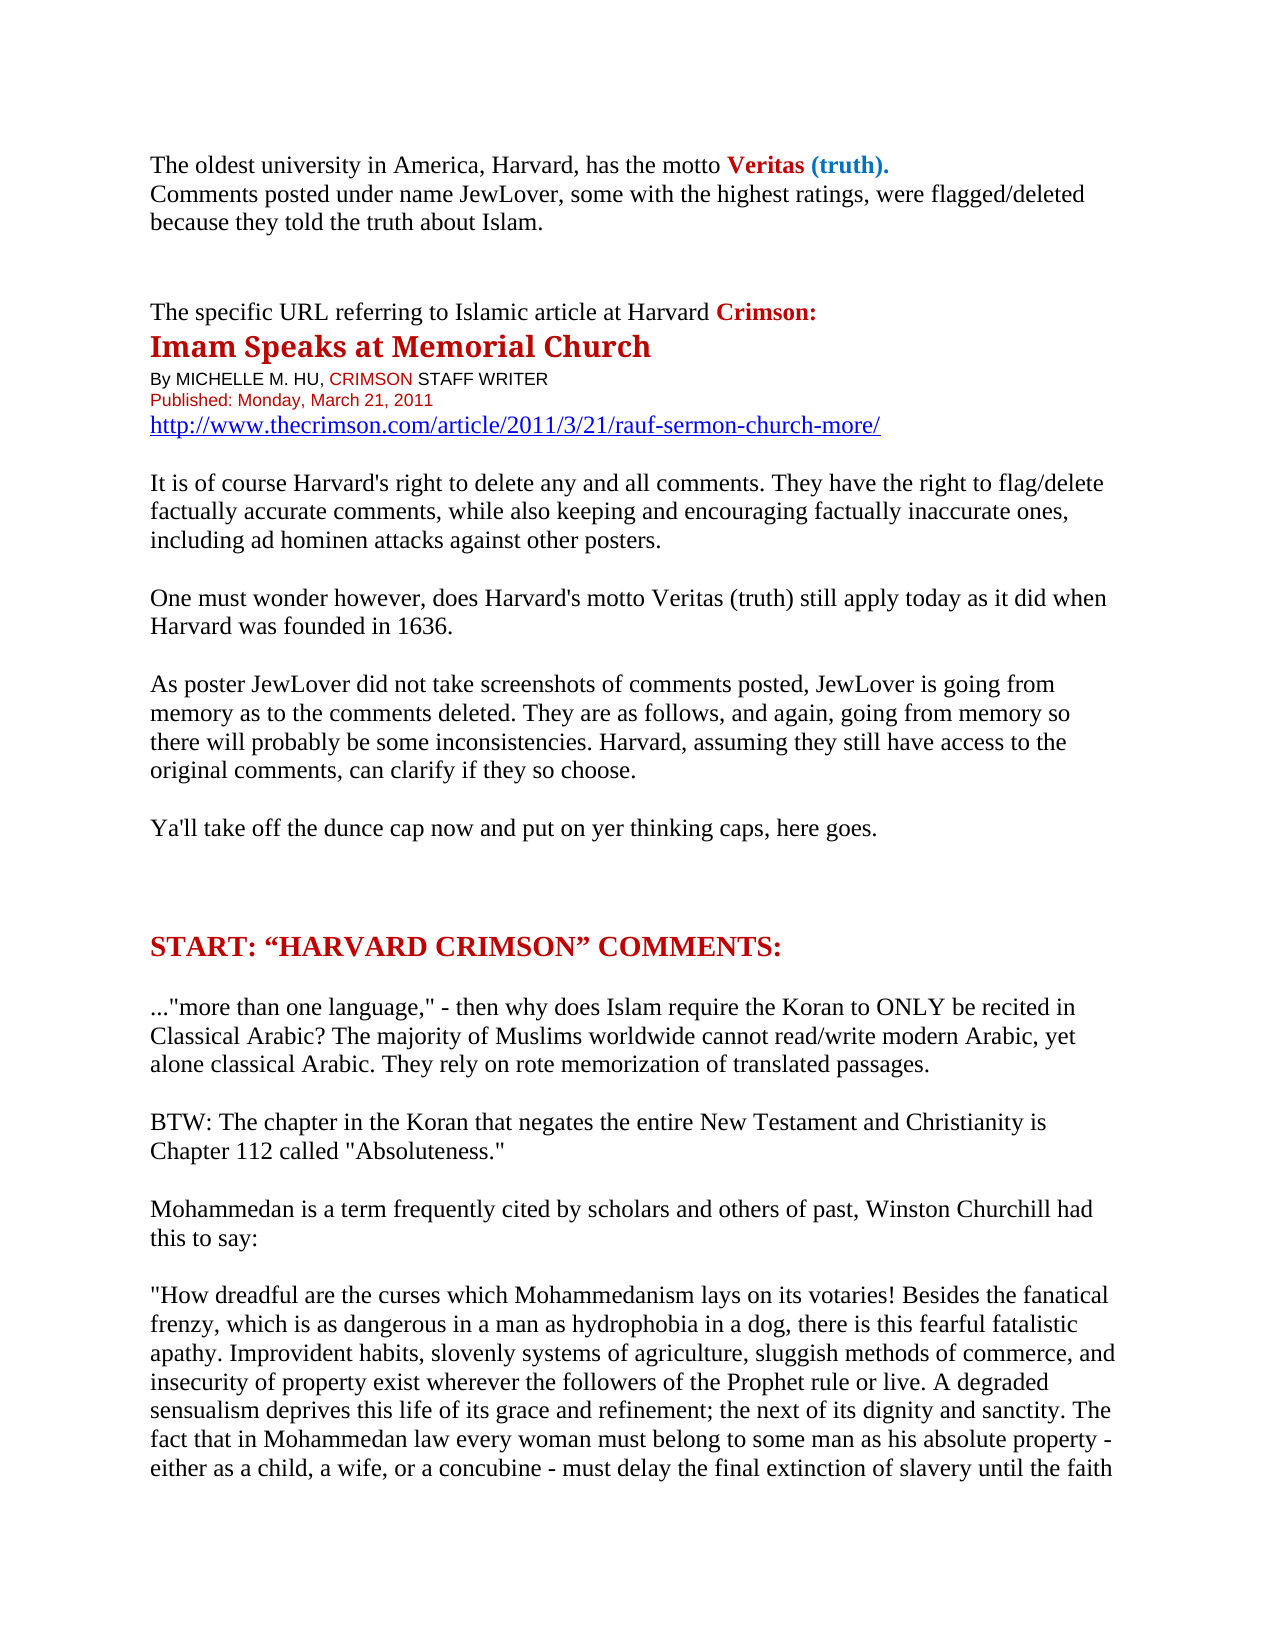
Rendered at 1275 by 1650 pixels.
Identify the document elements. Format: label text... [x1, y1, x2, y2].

text The specific URL referring to Islamic article at Harvard Crimson: Imam Speaks at Memorial Church [150, 297, 1125, 366]
text Ya'll take off the dunce cap now and put on yer thinking caps, here goes. [150, 813, 1125, 842]
text START: “HARVARD CRIMSON” COMMENTS: [150, 929, 1125, 963]
text BTW: The chapter in the Koran that negates the entire New Testament and Christianity is Chapter 112 called "Absoluteness." [150, 1107, 1125, 1165]
text The oldest university in America, Harvard, has the motto Veritas (truth). Comments posted under name JewLover, some with the highest ratings, were flagged/deleted because they told the truth about Islam. [150, 150, 1125, 236]
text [150, 1194, 1125, 1482]
text http://www.thecrimson.com/article/2011/3/21/rauf-sermon-church-more/ [150, 410, 1125, 438]
text By Michelle M. Hu, CRIMSON STAFF WRITER [150, 369, 1125, 389]
text As poster JewLover did not take screenshots of comments posted, JewLover is going from memory as to the comments deleted. They are as follows, and again, going from memory so there will probably be some inconsistencies. Harvard, assuming they still have access to the original comments, can clarify if they so choose. [150, 669, 1125, 784]
text Published: Monday, March 21, 2011 [150, 389, 1125, 410]
text It is of course Harvard's right to delete any and all comments. They have the right to flag/delete factually accurate comments, while also keeping and encouraging factually inaccurate ones, including ad hominen attacks against other posters. One must wonder however, does Harvard's motto Veritas (truth) still apply today as it did when Harvard was founded in 1636. [150, 468, 1125, 640]
text ..."more than one language," - then why does Islam require the Koran to ONLY be recited in Classical Arabic? The majority of Muslims worldwide cannot read/write modern Arabic, yet alone classical Arabic. They rely on rote memorization of translated passages. [150, 992, 1125, 1078]
